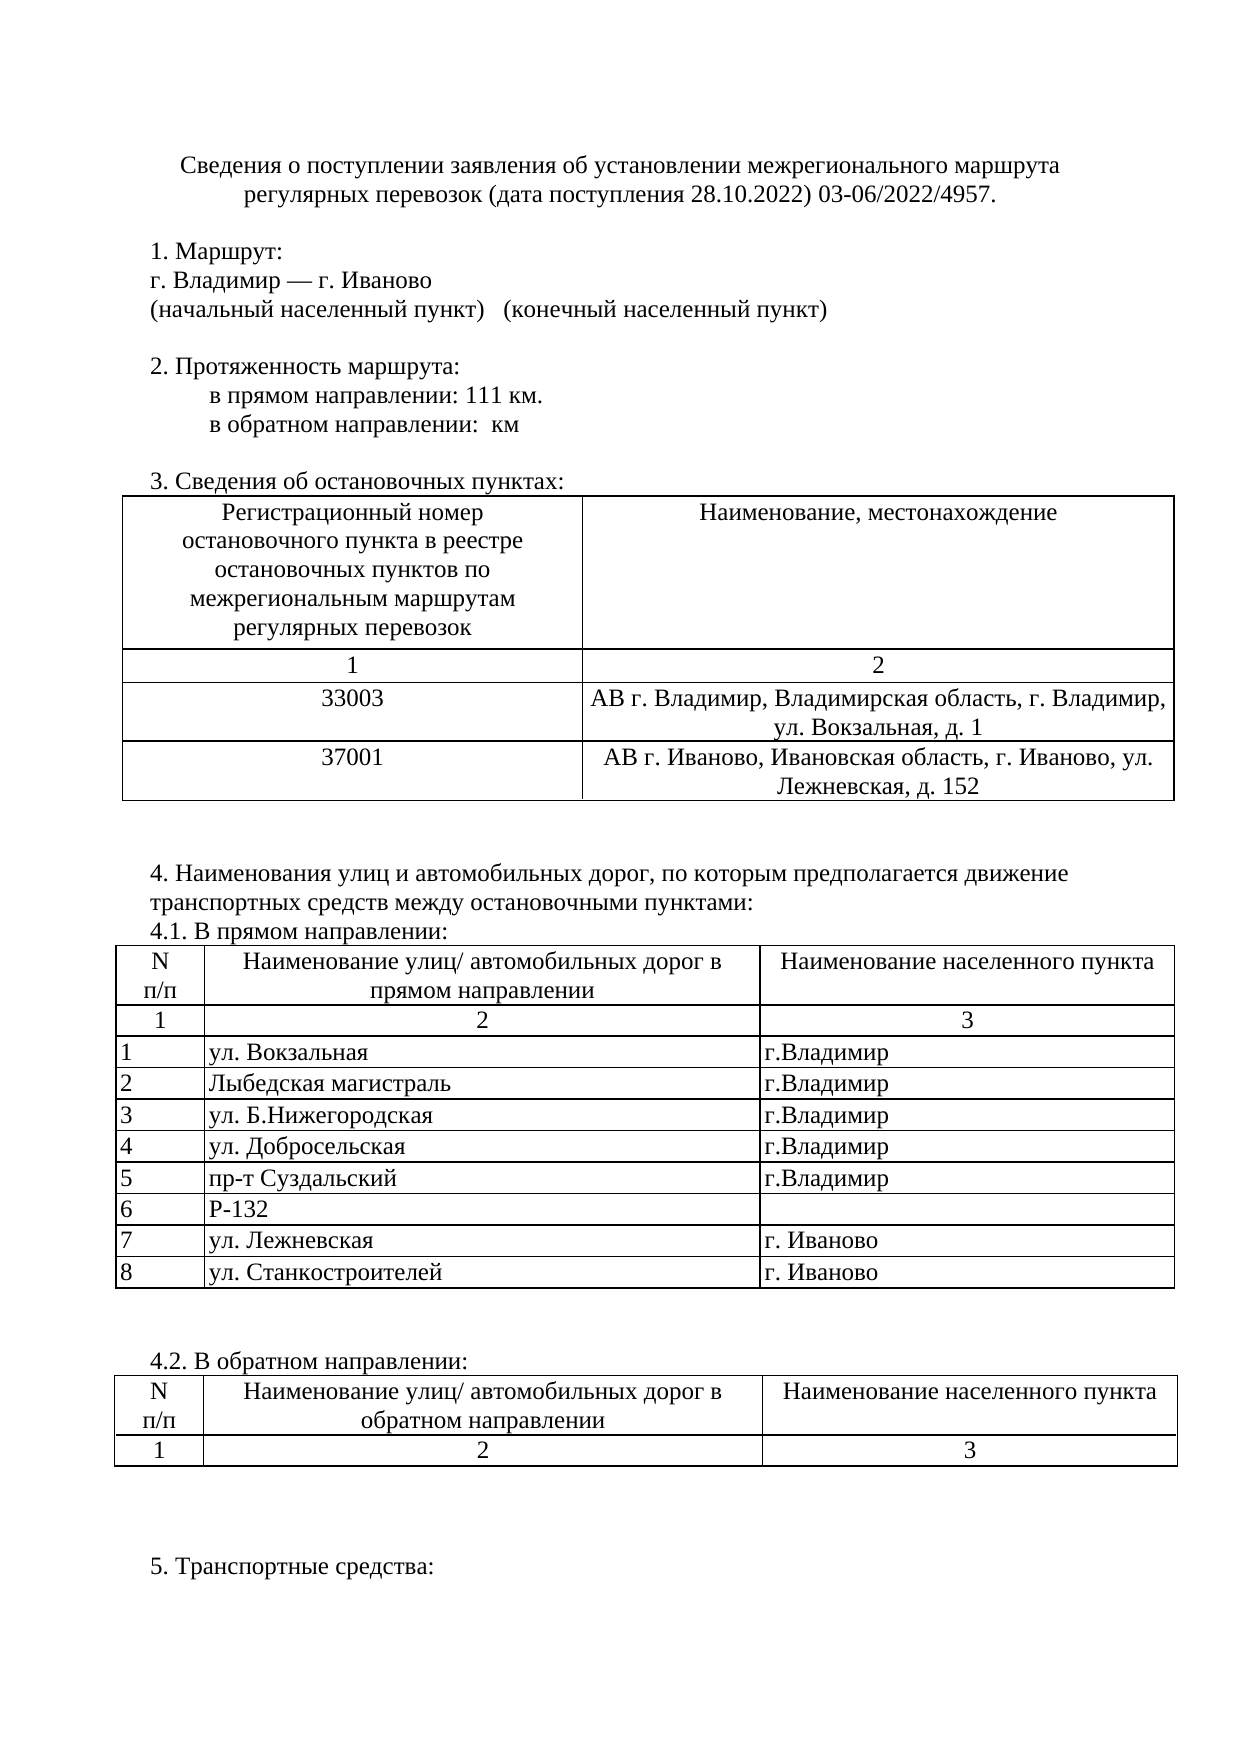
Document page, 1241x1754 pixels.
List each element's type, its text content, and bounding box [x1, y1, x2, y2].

table_cell 8 [117, 1257, 204, 1287]
table_cell ул. Вокзальная [205, 1037, 759, 1067]
table_cell пр-т Суздальский [205, 1163, 759, 1193]
table_cell 1 [123, 650, 582, 681]
table_cell ул. Станкостроителей [205, 1257, 759, 1287]
text 5. Транспортные средства: [150, 1551, 1090, 1579]
table_cell 37001 [123, 742, 582, 799]
table_header Наименование улиц/ автомобильных дорог в прямом направлении [205, 946, 759, 1004]
table_header Регистрационный номер остановочного пункта в реестре остановочных пунктов по межрегиональным маршрутам регулярных перевозок [123, 497, 582, 648]
table_header Наименование улиц/ автомобильных дорог в обратном направлении [204, 1376, 762, 1434]
table_cell г.Владимир [761, 1037, 1174, 1067]
table_cell ул. Добросельская [205, 1131, 759, 1161]
table_cell 3 [763, 1434, 1177, 1465]
text г. Владимир — г. Иваново [150, 265, 1090, 294]
text Сведения о поступлении заявления об установлении межрегионального маршрута регулярных перевозок (дата поступления 28.10.2022) 03-06/2022/4957. [150, 150, 1090, 207]
table_cell АВ г. Владимир, Владимирская область, г. Владимир, ул. Вокзальная, д. 1 [583, 683, 1173, 740]
table_cell 2 [204, 1436, 762, 1465]
table_cell 3 [117, 1100, 204, 1130]
text 1. Маршрут: [150, 236, 1090, 265]
text 2. Протяженность маршрута: [150, 351, 1090, 380]
text 4.1. В прямом направлении: [150, 916, 1090, 945]
table_cell 7 [117, 1226, 204, 1256]
table_cell [761, 1194, 1174, 1224]
table_cell 2 [583, 650, 1173, 681]
table_header Наименование, местонахождение [583, 497, 1173, 648]
table_cell г.Владимир [761, 1068, 1174, 1098]
table_cell Р-132 [205, 1194, 759, 1224]
text в обратном направлении: км [150, 409, 1090, 437]
table_cell 1 [117, 1006, 204, 1035]
text в прямом направлении: 111 км. [150, 380, 1090, 409]
table_header Наименование населенного пункта [763, 1376, 1177, 1434]
table_cell 4 [117, 1131, 204, 1161]
text 4. Наименования улиц и автомобильных дорог, по которым предполагается движение транспортных средств между остановочными пунктами: [150, 858, 1090, 916]
table_cell ул. Лежневская [205, 1226, 759, 1256]
table_cell 2 [117, 1068, 204, 1098]
text (начальный населенный пункт) (конечный населенный пункт) [150, 294, 1090, 322]
table_cell 5 [117, 1163, 204, 1193]
table_cell 2 [205, 1006, 759, 1035]
table_cell г. Иваново [761, 1257, 1174, 1287]
table_cell 3 [761, 1006, 1174, 1035]
text 4.2. В обратном направлении: [150, 1346, 1090, 1375]
table_cell 33003 [123, 683, 582, 740]
table_cell г. Иваново [761, 1226, 1174, 1256]
table_cell Лыбедская магистраль [205, 1068, 759, 1098]
table_header N п/п [115, 1376, 203, 1434]
table_cell г.Владимир [761, 1163, 1174, 1193]
table_cell ул. Б.Нижегородская [205, 1100, 759, 1130]
table_cell 6 [117, 1194, 204, 1224]
table_cell АВ г. Иваново, Ивановская область, г. Иваново, ул. Лежневская, д. 152 [583, 742, 1173, 799]
table_header Наименование населенного пункта [761, 946, 1174, 1004]
table_cell 1 [117, 1037, 204, 1067]
table_cell 1 [115, 1435, 203, 1465]
table_header N п/п [117, 946, 204, 1004]
text 3. Сведения об остановочных пунктах: [150, 466, 1090, 495]
table_cell г.Владимир [761, 1100, 1174, 1130]
table_cell г.Владимир [761, 1131, 1174, 1161]
